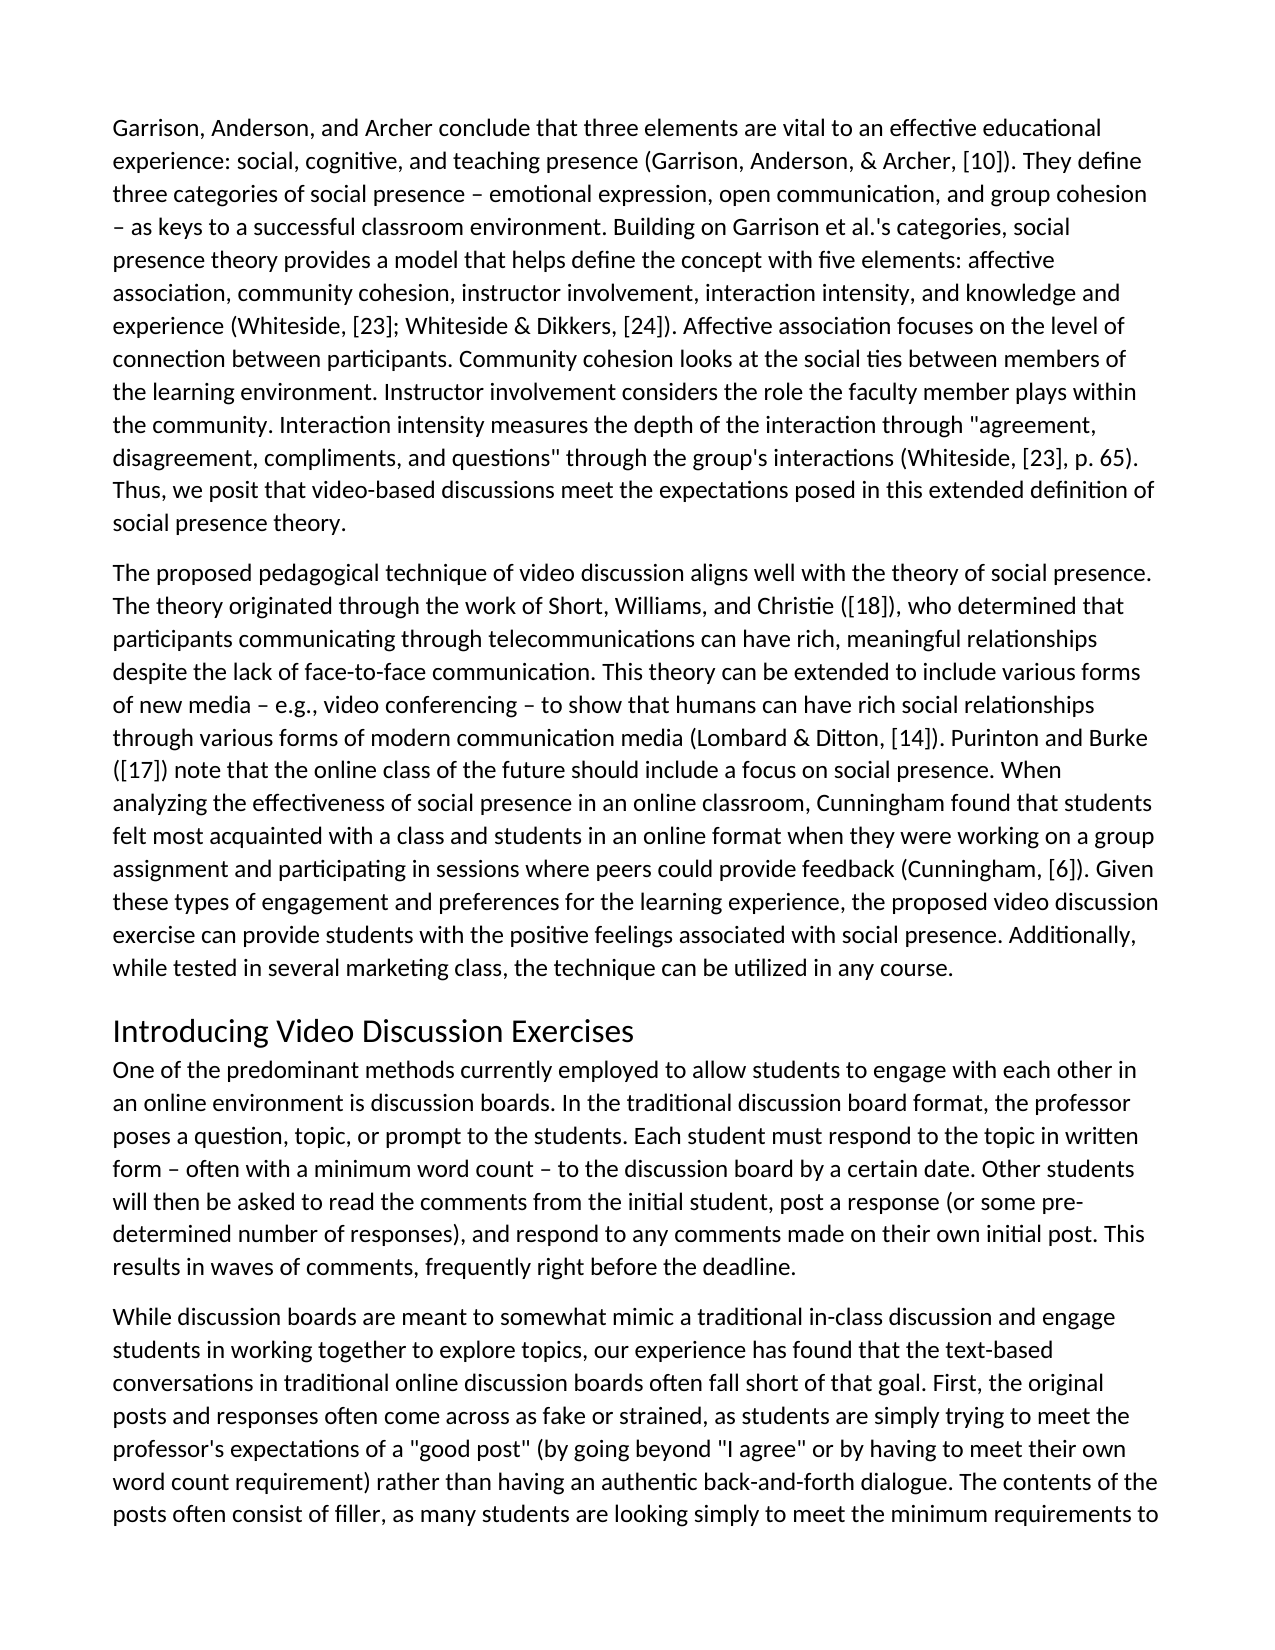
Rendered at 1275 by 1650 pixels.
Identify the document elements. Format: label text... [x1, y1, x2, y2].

text One of the predominant methods currently employed to allow students to engage with each other in an online environment is discussion boards. In the traditional discussion board format, the professor poses a question, topic, or prompt to the students. Each student must respond to the topic in written form – often with a minimum word count – to the discussion board by a certain date. Other students will then be asked to read the comments from the initial student, post a response (or some pre-determined number of responses), and respond to any comments made on their own initial post. This results in waves of comments, frequently right before the deadline. [112, 1054, 1162, 1282]
subtitle Introducing Video Discussion Exercises [112, 1010, 1162, 1051]
text The proposed pedagogical technique of video discussion aligns well with the theory of social presence. The theory originated through the work of Short, Williams, and Christie ([18]), who determined that participants communicating through telecommunications can have rich, meaningful relationships despite the lack of face-to-face communication. This theory can be extended to include various forms of new media – e.g., video conferencing – to show that humans can have rich social relationships through various forms of modern communication media (Lombard & Ditton, [14]). Purinton and Burke ([17]) note that the online class of the future should include a focus on social presence. When analyzing the effectiveness of social presence in an online classroom, Cunningham found that students felt most acquainted with a class and students in an online format when they were working on a group assignment and participating in sessions where peers could provide feedback (Cunningham, [6]). Given these types of engagement and preferences for the learning experience, the proposed video discussion exercise can provide students with the positive feelings associated with social presence. Additionally, while tested in several marketing class, the technique can be utilized in any course. [112, 557, 1162, 983]
text Garrison, Anderson, and Archer conclude that three elements are vital to an effective educational experience: social, cognitive, and teaching presence (Garrison, Anderson, & Archer, [10]). They define three categories of social presence – emotional expression, open communication, and group cohesion – as keys to a successful classroom environment. Building on Garrison et al.'s categories, social presence theory provides a model that helps define the concept with five elements: affective association, community cohesion, instructor involvement, interaction intensity, and knowledge and experience (Whiteside, [23]; Whiteside & Dikkers, [24]). Affective association focuses on the level of connection between participants. Community cohesion looks at the social ties between members of the learning environment. Instructor involvement considers the role the faculty member plays within the community. Interaction intensity measures the depth of the interaction through "agreement, disagreement, compliments, and questions" through the group's interactions (Whiteside, [23], p. 65). Thus, we posit that video-based discussions meet the expectations posed in this extended definition of social presence theory. [112, 112, 1162, 538]
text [112, 1301, 1162, 1529]
